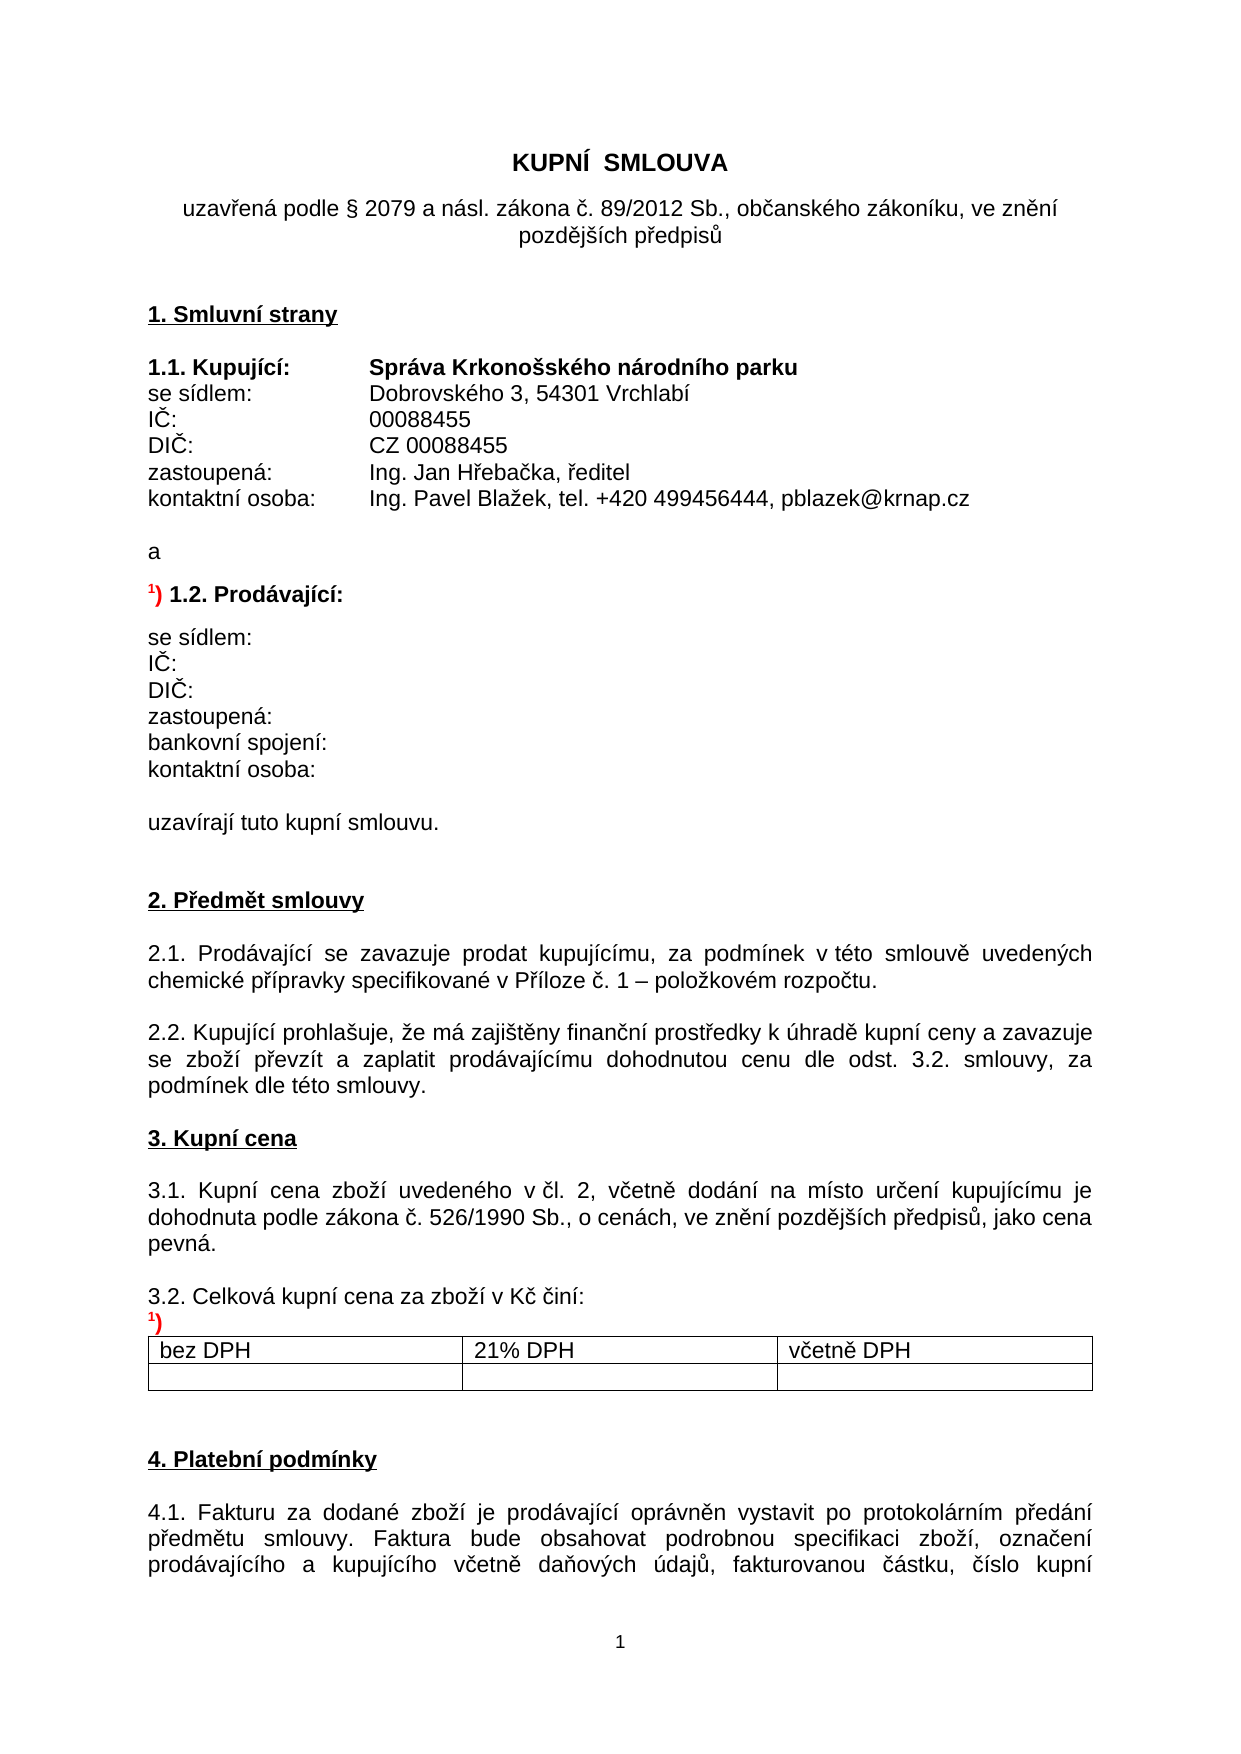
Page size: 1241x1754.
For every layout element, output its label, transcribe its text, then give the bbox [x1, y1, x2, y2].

text IČ: [148, 650, 1093, 677]
text 3.1. Kupní cena zboží uvedeného v čl. 2, včetně dodání na místo určení kupujícímu je dohodnuta podle zákona č. 526/1990 Sb., o cenách, ve znění pozdějších předpisů, jako cena pevná. [148, 1177, 1093, 1256]
text a [148, 538, 1093, 564]
text KUPNÍ SMLOUVA [148, 148, 1093, 176]
text 1) [148, 1309, 1093, 1336]
text 1.1. Kupující: Správa Krkonošského národního parku [148, 353, 1093, 380]
text zastoupená: Ing. Jan Hřebačka, ředitel [148, 459, 1093, 485]
text 1) 1.2. Prodávající: [148, 581, 1093, 607]
text uzavírají tuto kupní smlouvu. [148, 808, 1093, 835]
text 1. Smluvní strany [148, 301, 1093, 327]
table_header 21% DPH [463, 1337, 777, 1363]
text zastoupená: [148, 703, 1093, 729]
text pozdějších předpisů [148, 222, 1093, 248]
text se sídlem: [148, 624, 1093, 650]
text uzavřená podle § 2079 a násl. zákona č. 89/2012 Sb., občanského zákoníku, ve znění [148, 195, 1093, 222]
text 4. Platební podmínky [148, 1446, 1093, 1472]
table_cell [778, 1364, 1092, 1390]
table_cell [463, 1364, 777, 1390]
text se sídlem: Dobrovského 3, 54301 Vrchlabí [148, 380, 1093, 406]
text DIČ: CZ 00088455 [148, 432, 1093, 459]
text 3. Kupní cena [148, 1125, 1093, 1151]
table_header bez DPH [149, 1337, 462, 1363]
text 2.2. Kupující prohlašuje, že má zajištěny finanční prostředky k úhradě kupní ceny a zavazuje se zboží převzít a zaplatit prodávajícímu dohodnutou cenu dle odst. 3.2. smlouvy, za podmínek dle této smlouvy. [148, 1019, 1093, 1098]
text 2. Předmět smlouvy [148, 887, 1093, 914]
text kontaktní osoba: [148, 756, 1093, 782]
table_header včetně DPH [778, 1337, 1092, 1363]
text bankovní spojení: [148, 729, 1093, 756]
text IČ: 00088455 [148, 406, 1093, 432]
text DIČ: [148, 677, 1093, 703]
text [148, 1498, 1093, 1577]
text 2.1. Prodávající se zavazuje prodat kupujícímu, za podmínek v této smlouvě uvedených chemické přípravky specifikované v Příloze č. 1 – položkovém rozpočtu. [148, 940, 1093, 993]
text 3.2. Celková kupní cena za zboží v Kč činí: [148, 1283, 1093, 1309]
table_cell [149, 1364, 462, 1390]
text kontaktní osoba: Ing. Pavel Blažek, tel. +420 499456444, pblazek@krnap.cz [148, 485, 1093, 512]
